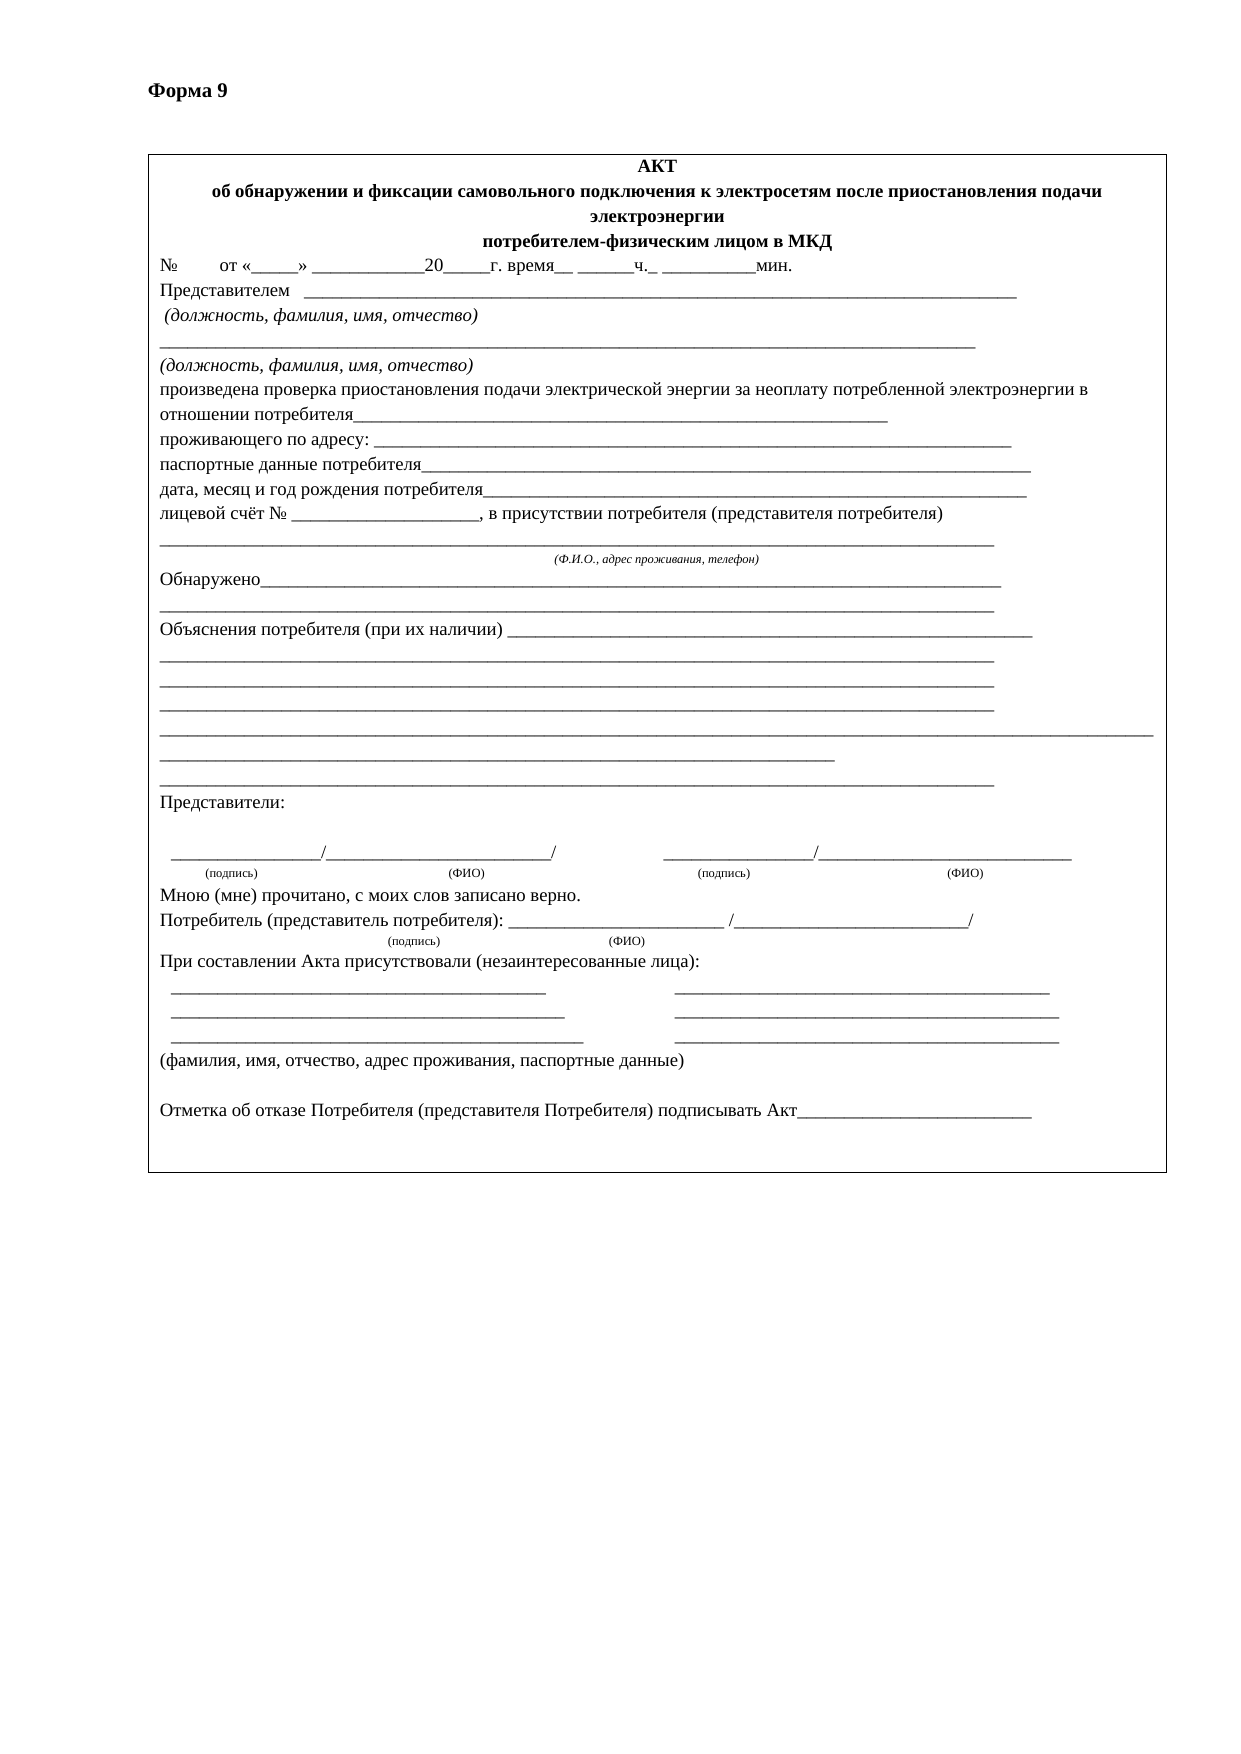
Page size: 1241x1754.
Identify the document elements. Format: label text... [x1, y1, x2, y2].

subtitle Форма 9 [148, 78, 1167, 102]
table_header АКТ об обнаружении и фиксации самовольного подключения к электросетям после приостановления подачи электроэнергии потребителем-физическим лицом в МКД № от «_____» ____________20_____г. время__ ______ч._ __________мин. Представителем ____________________________________________________________________________ (должность, фамилия, имя, отчество) _______________________________________________________________________________________ (должность, фамилия, имя, отчество) произведена проверка приостановления подачи электрической энергии за неоплату потребленной электроэнергии в отношении потребителя_________________________________________________________ проживающего по адресу: ____________________________________________________________________ паспортные данные потребителя_________________________________________________________________ дата, месяц и год рождения потребителя__________________________________________________________ лицевой счёт № ____________________, в присутствии потребителя (представителя потребителя) _________________________________________________________________________________________ (Ф.И.О., адрес проживания, телефон) Обнаружено_______________________________________________________________________________ _________________________________________________________________________________________ Объяснения потребителя (при их наличии) ________________________________________________________ _________________________________________________________________________________________ _________________________________________________________________________________________ _________________________________________________________________________________________ __________________________________________________________________________________________________________________________________________________________________________________ _________________________________________________________________________________________ Представители: Мною (мне) прочитано, с моих слов записано верно. Потребитель (представитель потребителя): _______________________ /_________________________/ (подпись) (ФИО) При составлении Акта присутствовали (незаинтересованные лица): (фамилия, имя, отчество, адрес проживания, паспортные данные) Отметка об отказе Потребителя (представителя Потребителя) подписывать Акт_________________________ [149, 155, 1166, 1172]
